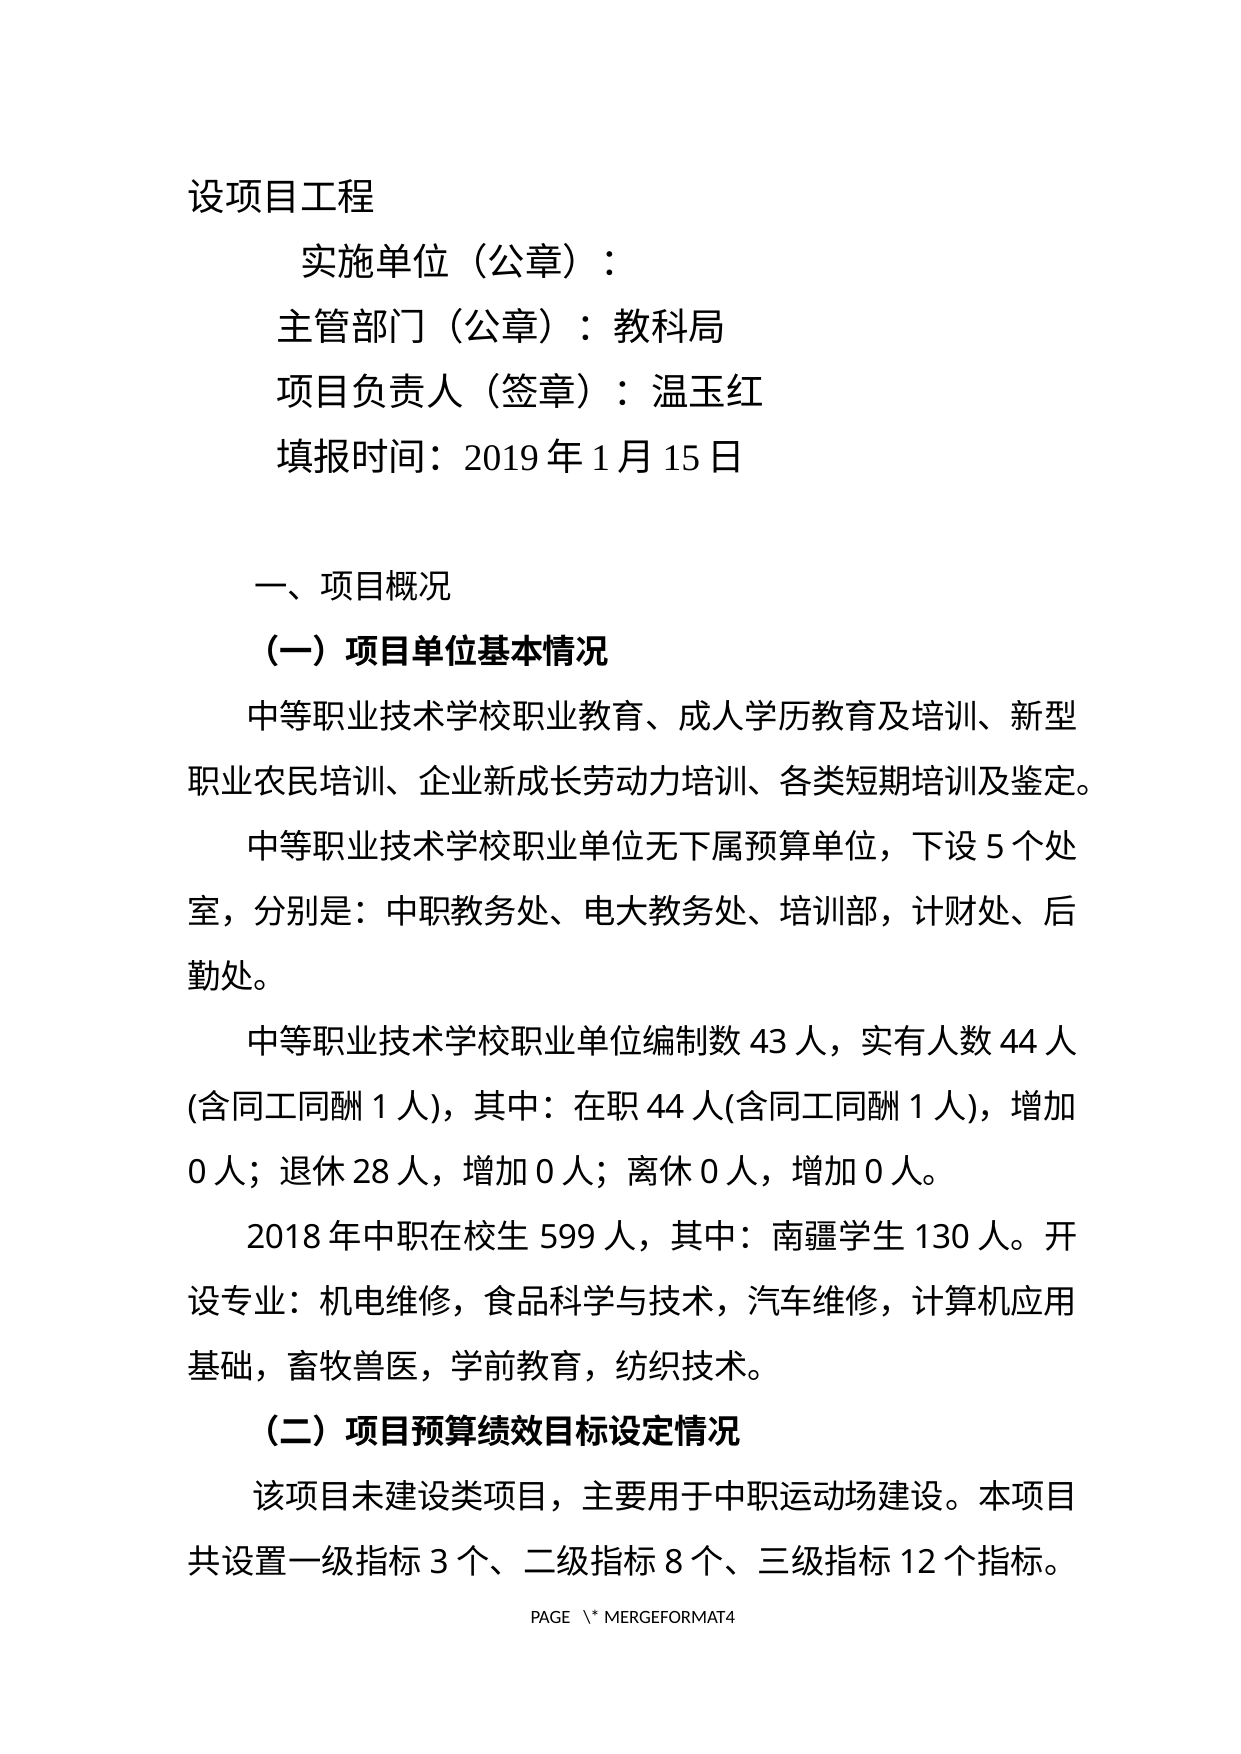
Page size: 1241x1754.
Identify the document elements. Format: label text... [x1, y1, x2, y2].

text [187, 1462, 1078, 1592]
text 一、项目概况 [187, 552, 1078, 617]
text （一）项目单位基本情况 [187, 617, 1078, 682]
text 实施单位（公章）： [187, 227, 1078, 292]
text 中等职业技术学校职业单位编制数43人，实有人数44人(含同工同酬1人)，其中：在职44人(含同工同酬1人)，增加0人；退休28人，增加0人；离休0人，增加0人。 [187, 1007, 1078, 1202]
text 项目负责人（签章）：温玉红 [187, 357, 1078, 422]
text （二）项目预算绩效目标设定情况 [187, 1397, 1078, 1462]
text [187, 162, 1078, 227]
text 中等职业技术学校职业单位无下属预算单位，下设5个处室，分别是：中职教务处、电大教务处、培训部，计财处、后勤处。 [187, 812, 1078, 1007]
text 主管部门（公章）：教科局 [187, 292, 1078, 357]
text 2018年中职在校生 599人，其中：南疆学生130人。开设专业：机电维修，食品科学与技术，汽车维修，计算机应用基础，畜牧兽医，学前教育，纺织技术。 [187, 1202, 1078, 1397]
text 中等职业技术学校职业教育、成人学历教育及培训、新型职业农民培训、企业新成长劳动力培训、各类短期培训及鉴定。 [187, 682, 1078, 812]
text 填报时间：2019年1月15日 [187, 422, 1078, 487]
